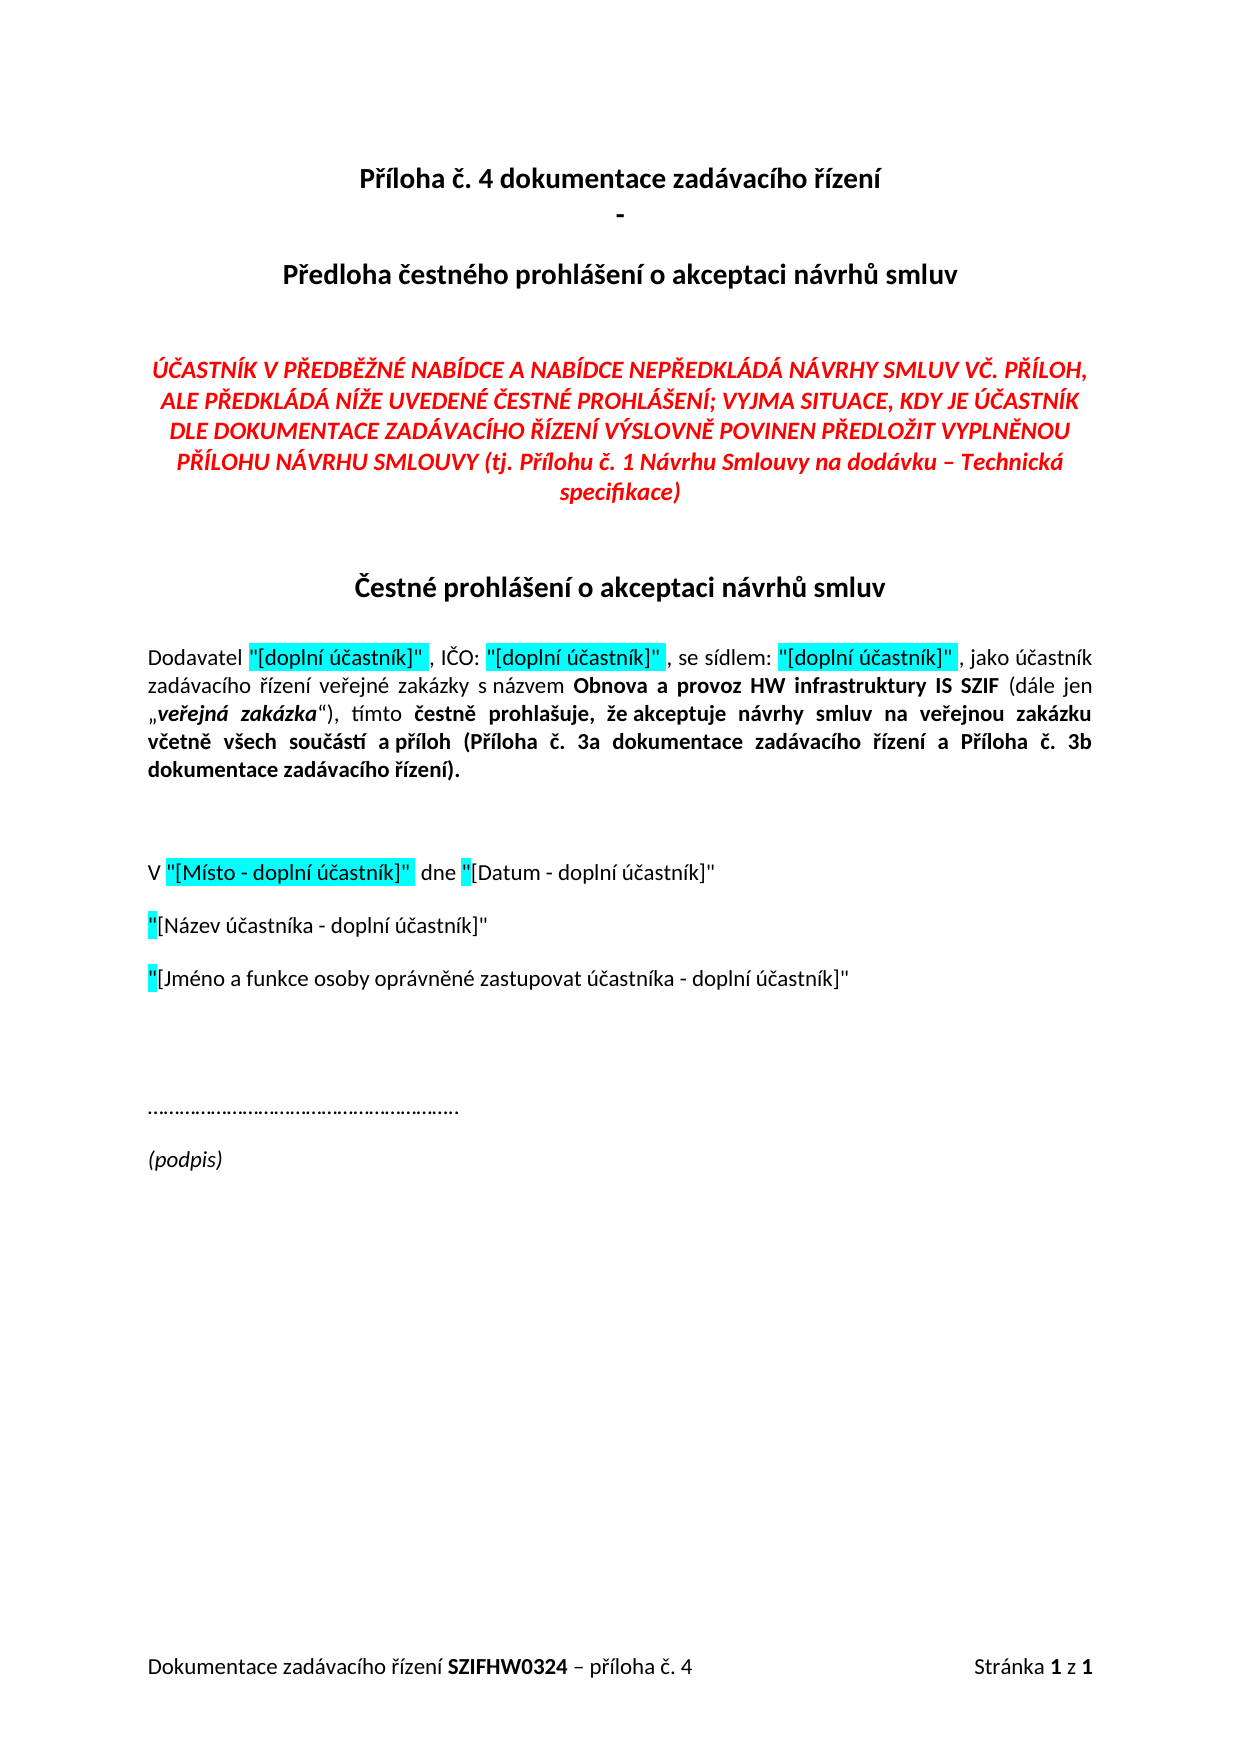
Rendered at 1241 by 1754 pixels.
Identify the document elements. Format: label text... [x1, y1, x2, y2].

text V dne [148, 858, 166, 886]
text (podpis) [148, 1145, 1093, 1173]
text - [148, 196, 1093, 231]
text V dne [415, 858, 461, 886]
text ………………………………………………….. [148, 1092, 1093, 1120]
text Dodavatel , IČO: , se sídlem: , jako účastník zadávacího řízení veřejné zakázky s názvem Obnova a provoz HW infrastruktury IS SZIF (dále jen „veřejná zakázka“), tímto čestně prohlašuje, že akceptuje návrhy smluv na veřejnou zakázku včetně všech součástí a příloh (Příloha č. 3a dokumentace zadávacího řízení a Příloha č. 3b dokumentace zadávacího řízení). [148, 643, 1093, 783]
text ÚČASTNÍK V PŘEDBĚŽNÉ NABÍDCE A NABÍDCE NEPŘEDKLÁDÁ NÁVRHY SMLUV VČ. PŘÍLOH, ALE PŘEDKLÁDÁ NÍŽE UVEDENÉ ČESTNÉ PROHLÁŠENÍ; VYJMA SITUACE, KDY JE ÚČASTNÍK DLE DOKUMENTACE ZADÁVACÍHO ŘÍZENÍ VÝSLOVNĚ POVINEN PŘEDLOŽIT VYPLNĚNOU PŘÍLOHU NÁVRHU SMLOUVY (tj. Přílohu č. 1 Návrhu Smlouvy na dodávku – Technická specifikace) [148, 354, 1093, 507]
text V dne [471, 858, 1093, 886]
text Příloha č. 4 dokumentace zadávacího řízení [148, 160, 1093, 196]
text Čestné prohlášení o akceptaci návrhů smluv [148, 569, 1093, 605]
text Předloha čestného prohlášení o akceptaci návrhů smluv [148, 256, 1093, 292]
